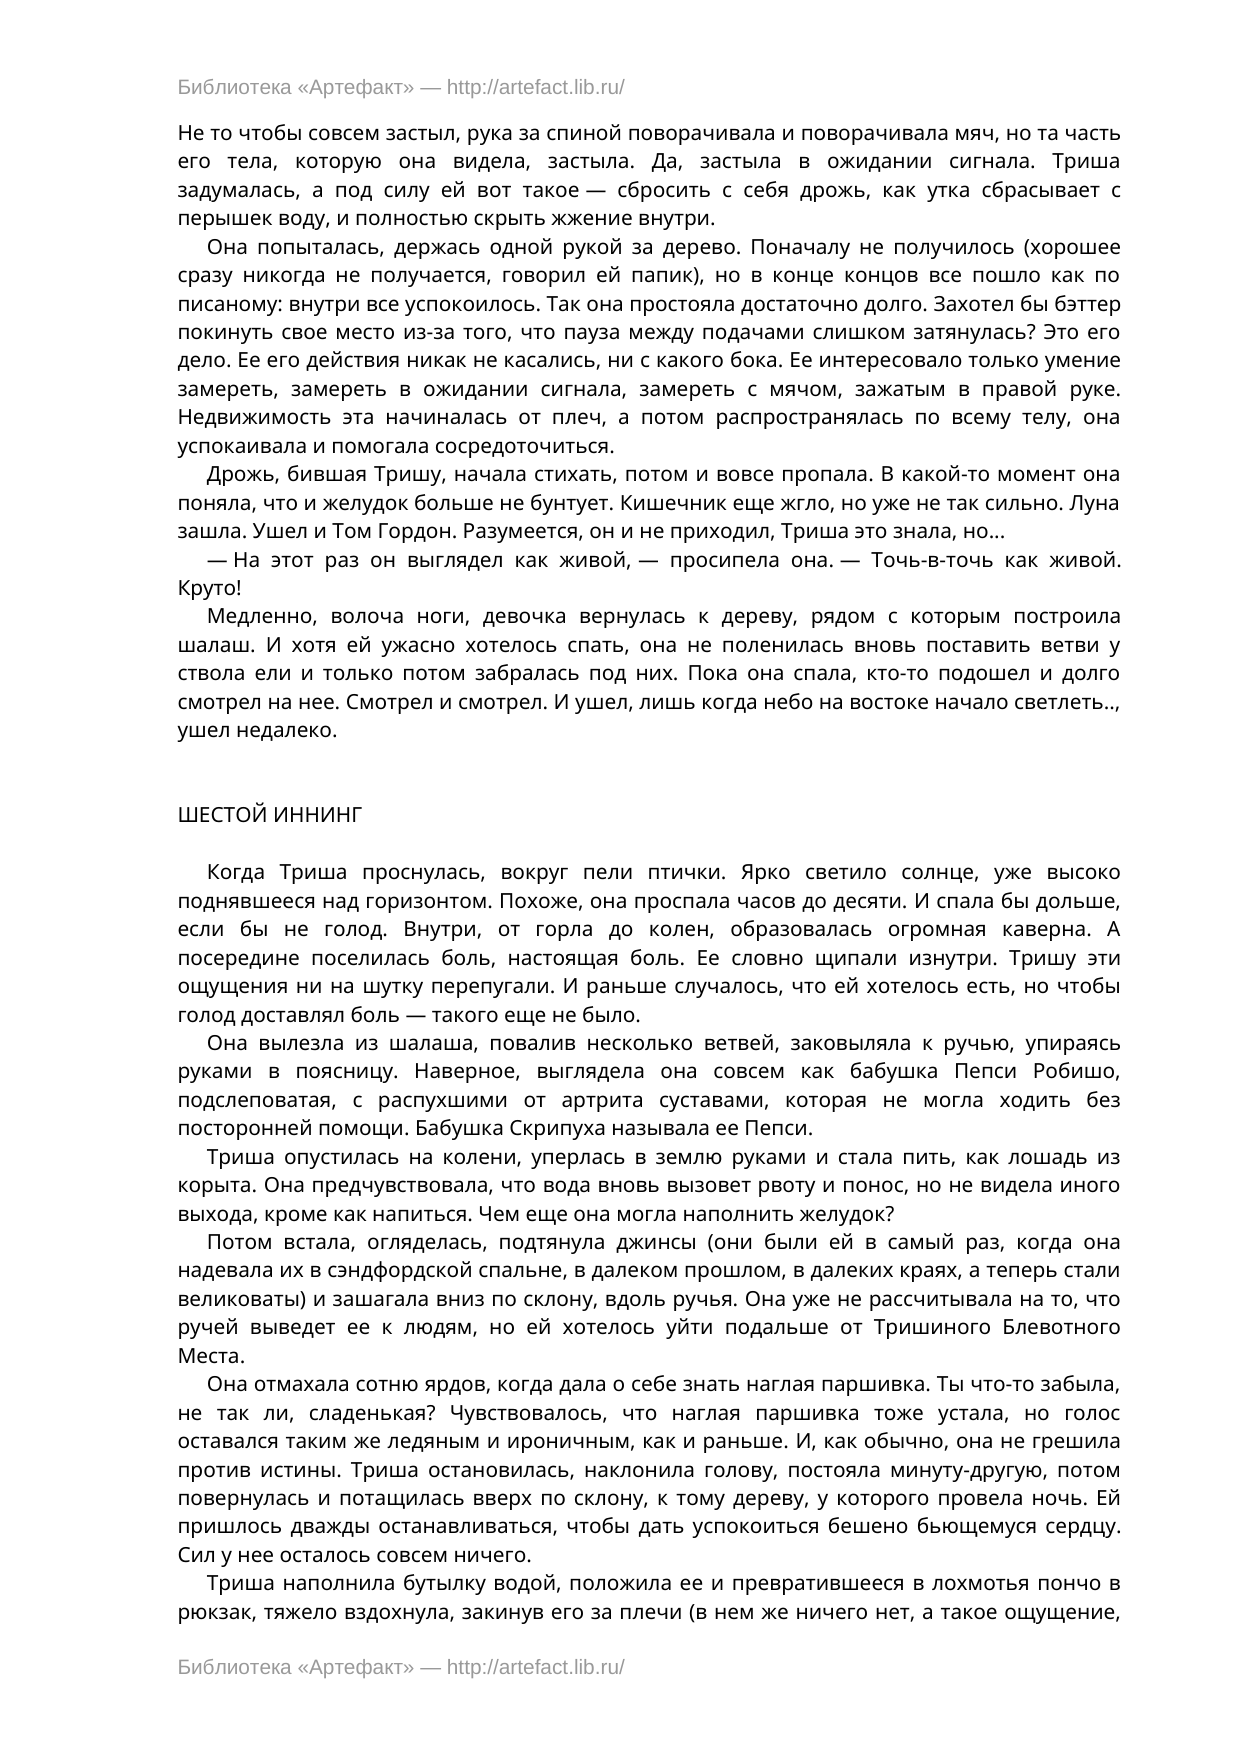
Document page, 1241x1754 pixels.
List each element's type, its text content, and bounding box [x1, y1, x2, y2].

text Она попыталась, держась одной рукой за дерево. Поначалу не получилось (хорошее сразу никогда не получается, говорил ей папик), но в конце концов все пошло как по писаному: внутри все успокоилось. Так она простояла достаточно долго. Захотел бы бэттер покинуть свое место из-за того, что пауза между подачами слишком затянулась? Это его дело. Ее его действия никак не касались, ни с какого бока. Ее интересовало только умение замереть, замереть в ожидании сигнала, замереть с мячом, зажатым в правой руке. Недвижимость эта начиналась от плеч, а потом распространялась по всему телу, она успокаивала и помогала сосредоточиться. [177, 232, 1122, 459]
text Потом встала, огляделась, подтянула джинсы (они были ей в самый раз, когда она надевала их в сэндфордской спальне, в далеком прошлом, в далеких краях, а теперь стали великоваты) и зашагала вниз по склону, вдоль ручья. Она уже не рассчитывала на то, что ручей выведет ее к людям, но ей хотелось уйти подальше от Тришиного Блевотного Места. [177, 1227, 1122, 1369]
text — На этот раз он выглядел как живой, — просипела она. — Точь-в-точь как живой. Круто! [177, 545, 1122, 602]
text Она вылезла из шалаша, повалив несколько ветвей, заковыляла к ручью, упираясь руками в поясницу. Наверное, выглядела она совсем как бабушка Пепси Робишо, подслеповатая, с распухшими от артрита суставами, которая не могла ходить без посторонней помощи. Бабушка Скрипуха называла ее Пепси. [177, 1028, 1122, 1142]
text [177, 118, 1122, 232]
text Она отмахала сотню ярдов, когда дала о себе знать наглая паршивка. Ты что-то забыла, не так ли, сладенькая? Чувствовалось, что наглая паршивка тоже устала, но голос оставался таким же ледяным и ироничным, как и раньше. И, как обычно, она не грешила против истины. Триша остановилась, наклонила голову, постояла минуту-другую, потом повернулась и потащилась вверх по склону, к тому дереву, у которого провела ночь. Ей пришлось дважды останавливаться, чтобы дать успокоиться бешено бьющемуся сердцу. Сил у нее осталось совсем ничего. [177, 1369, 1122, 1568]
text Медленно, волоча ноги, девочка вернулась к дереву, рядом с которым построила шалаш. И хотя ей ужасно хотелось спать, она не поленилась вновь поставить ветви у ствола ели и только потом забралась под них. Пока она спала, кто-то подошел и долго смотрел на нее. Смотрел и смотрел. И ушел, лишь когда небо на востоке начало светлеть.., ушел недалеко. [177, 602, 1122, 744]
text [177, 1568, 1122, 1625]
text Дрожь, бившая Тришу, начала стихать, потом и вовсе пропала. В какой-то момент она поняла, что и желудок больше не бунтует. Кишечник еще жгло, но уже не так сильно. Луна зашла. Ушел и Том Гордон. Разумеется, он и не приходил, Триша это знала, но... [177, 459, 1122, 545]
text ШЕСТОЙ ИННИНГ [177, 801, 1122, 829]
text Когда Триша проснулась, вокруг пели птички. Ярко светило солнце, уже высоко поднявшееся над горизонтом. Похоже, она проспала часов до десяти. И спала бы дольше, если бы не голод. Внутри, от горла до колен, образовалась огромная каверна. А посередине поселилась боль, настоящая боль. Ее словно щипали изнутри. Тришу эти ощущения ни на шутку перепугали. И раньше случалось, что ей хотелось есть, но чтобы голод доставлял боль — такого еще не было. [177, 857, 1122, 1028]
text Триша опустилась на колени, уперлась в землю руками и стала пить, как лошадь из корыта. Она предчувствовала, что вода вновь вызовет рвоту и понос, но не видела иного выхода, кроме как напиться. Чем еще она могла наполнить желудок? [177, 1142, 1122, 1227]
